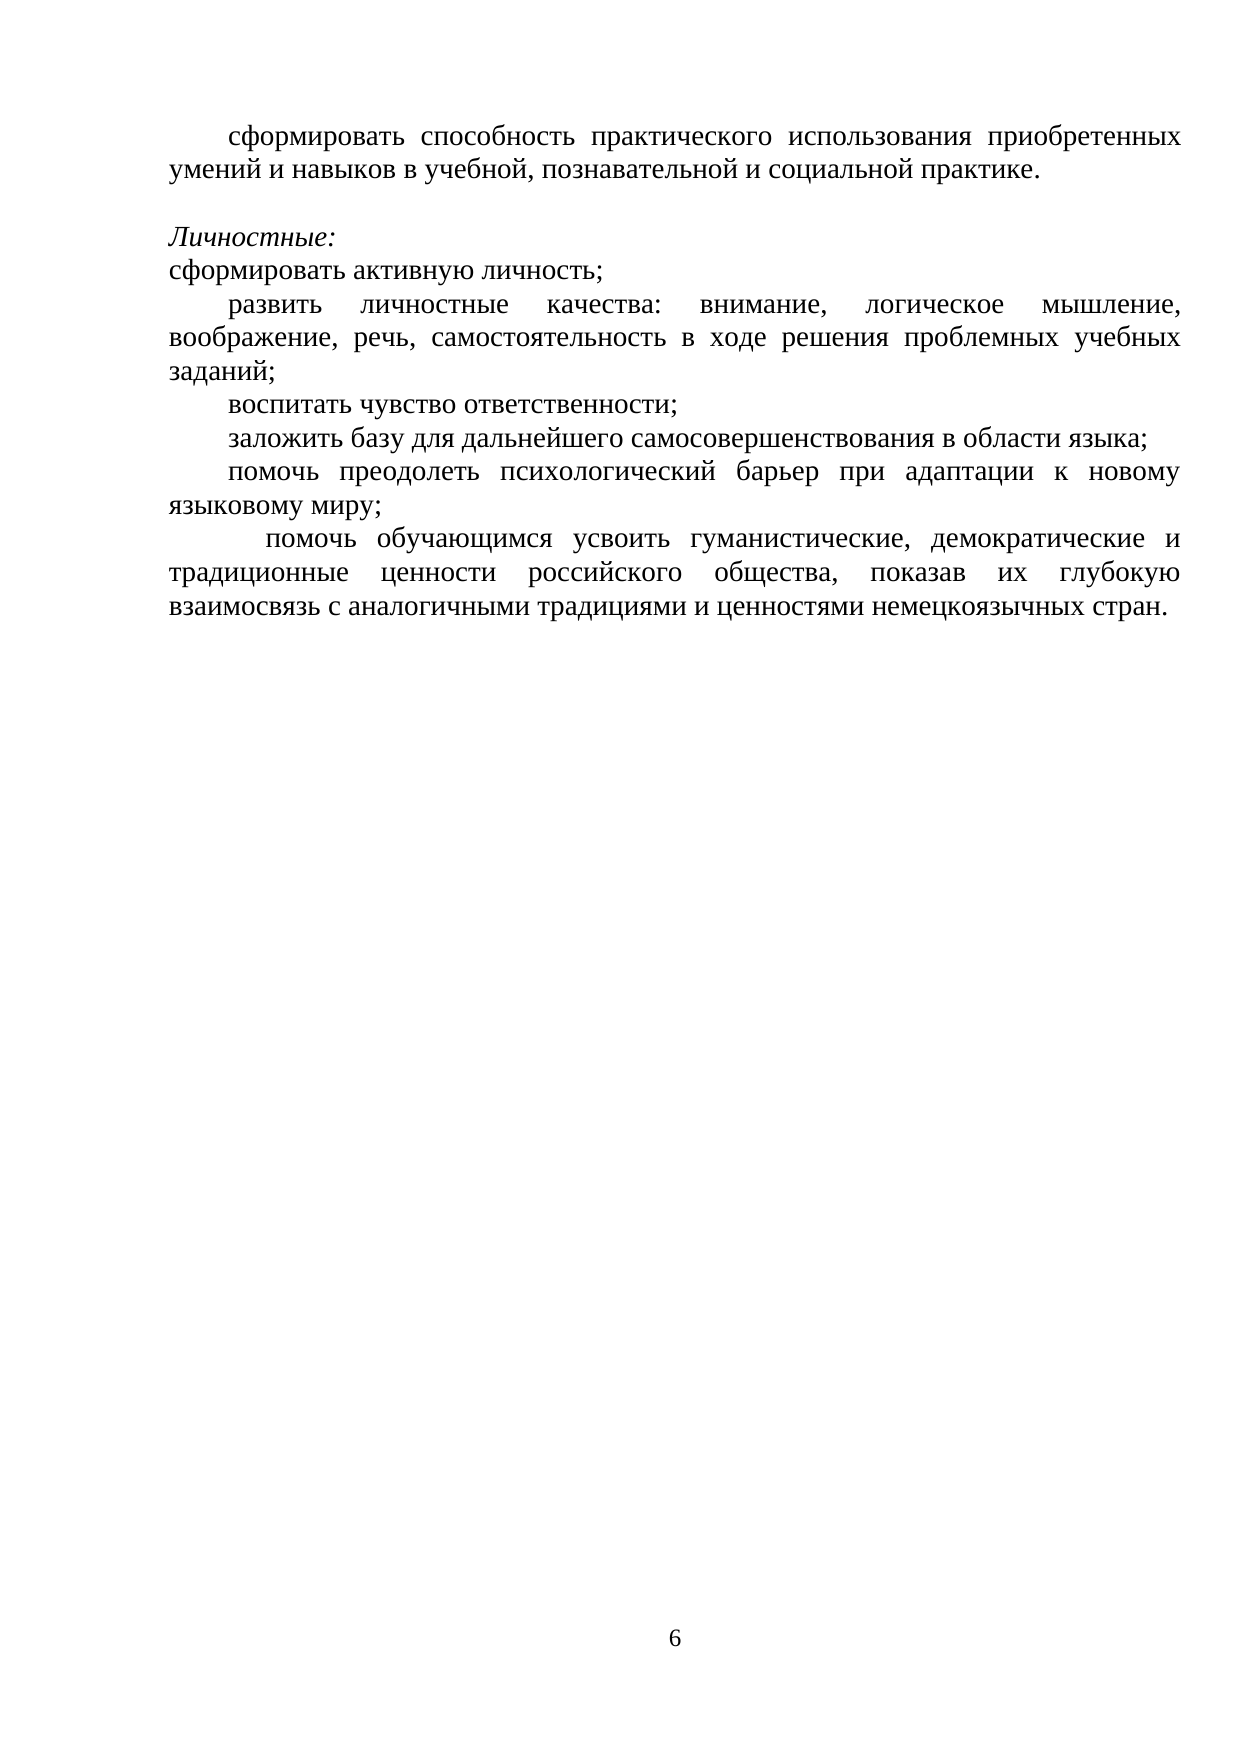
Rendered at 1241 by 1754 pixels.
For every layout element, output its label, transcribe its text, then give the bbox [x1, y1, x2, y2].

text сформировать способность практического использования приобретенных умений и навыков в учебной, познавательной и социальной практике. [169, 118, 1182, 185]
text развить личностные качества: внимание, логическое мышление, воображение, речь, самостоятельность в ходе решения проблемных учебных заданий; [169, 286, 1182, 386]
text воспитать чувство ответственности; [169, 386, 1182, 420]
text помочь обучающимся усвоить гуманистические, демократические и традиционные ценности российского общества, показав их глубокую взаимосвязь с аналогичными традициями и ценностями немецкоязычных стран. [169, 521, 1181, 621]
text Личностные: [169, 219, 1181, 252]
text заложить базу для дальнейшего самосовершенствования в области языка; [169, 420, 1182, 453]
text помочь преодолеть психологический барьер при адаптации к новому языковому миру; [169, 453, 1181, 521]
text сформировать активную личность; [169, 252, 1181, 286]
